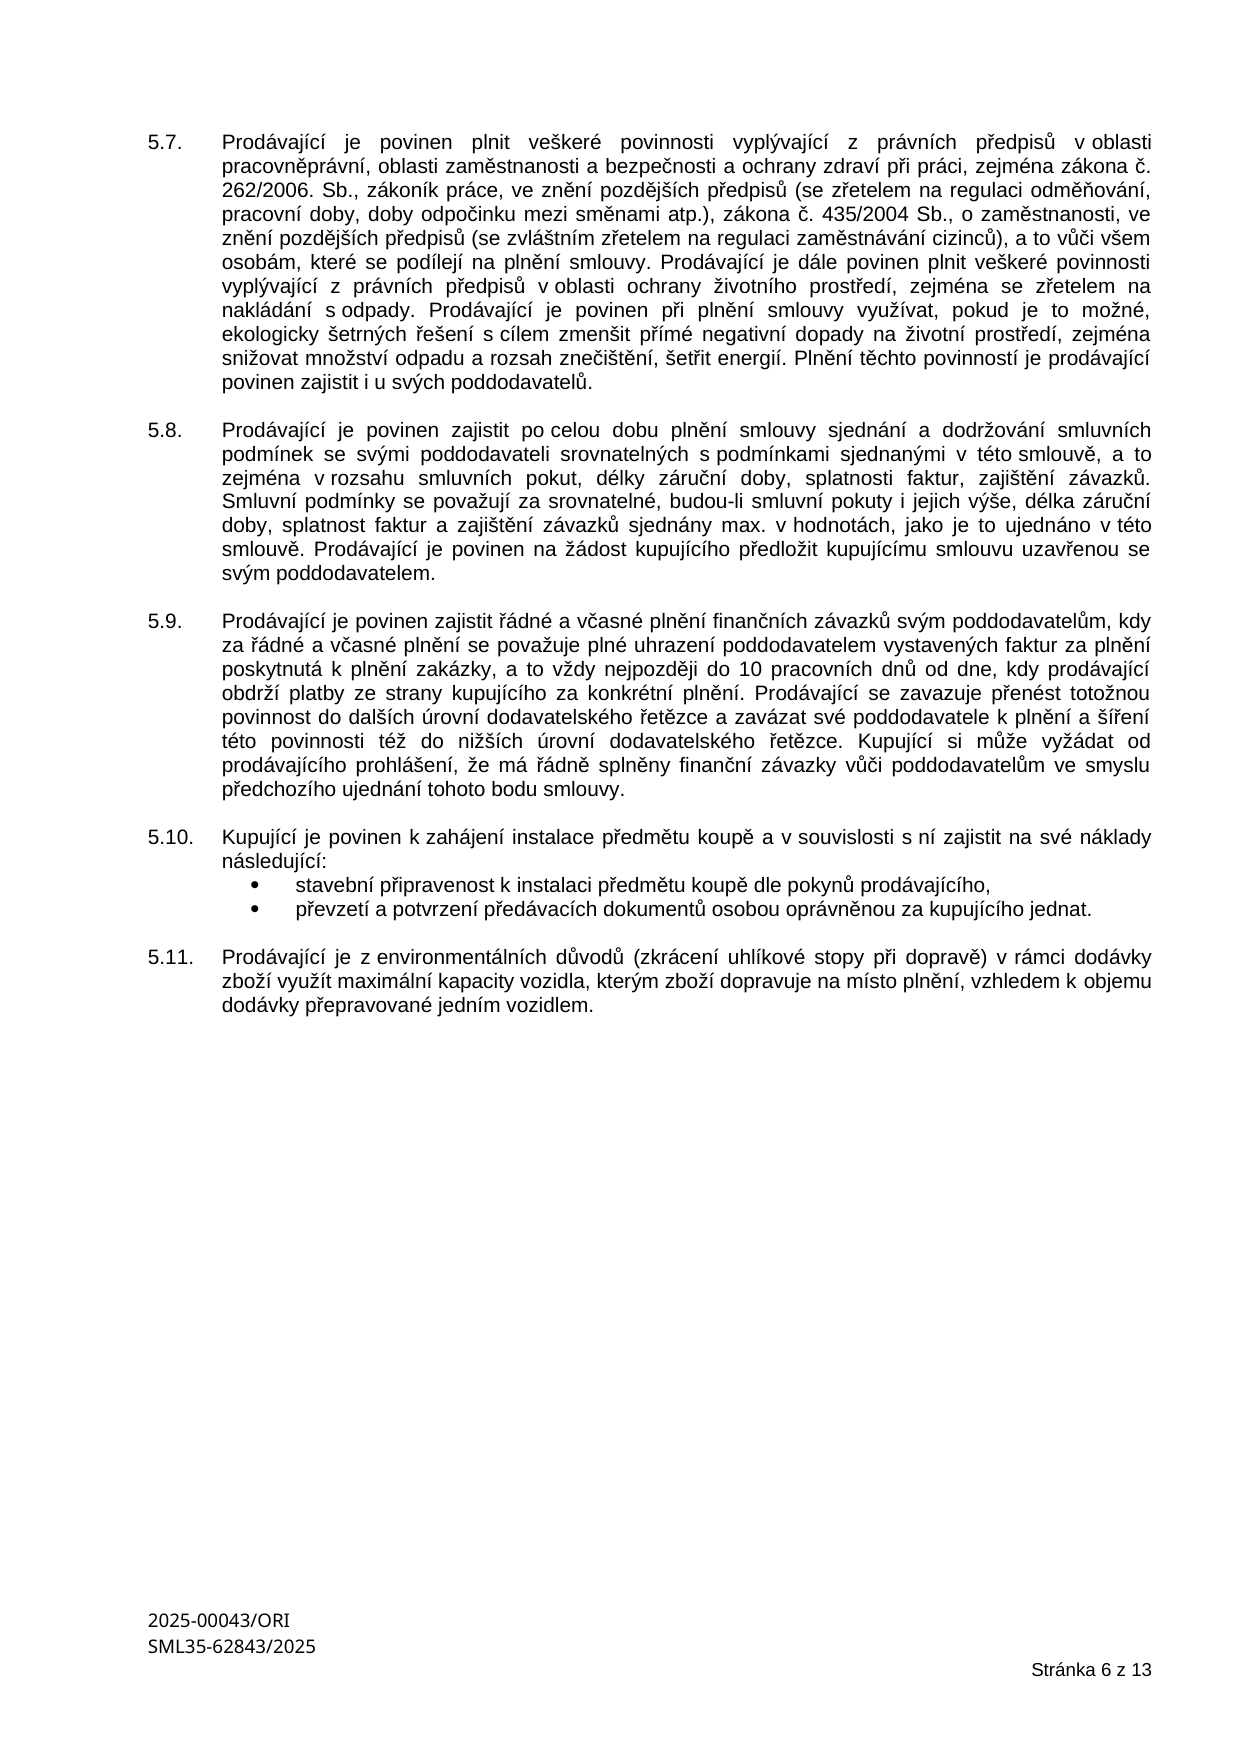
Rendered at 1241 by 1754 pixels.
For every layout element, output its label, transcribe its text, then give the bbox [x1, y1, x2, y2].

list stavební připravenost k instalaci předmětu koupě dle pokynů prodávajícího, [251, 873, 1152, 897]
list Prodávající je z environmentálních důvodů (zkrácení uhlíkové stopy při dopravě) v rámci dodávky zboží využít maximální kapacity vozidla, kterým zboží dopravuje na místo plnění, vzhledem k objemu dodávky přepravované jedním vozidlem. [148, 945, 1152, 1017]
list Prodávající je povinen zajistit řádné a včasné plnění finančních závazků svým poddodavatelům, kdy za řádné a včasné plnění se považuje plné uhrazení poddodavatelem vystavených faktur za plnění poskytnutá k plnění zakázky, a to vždy nejpozději do 10 pracovních dnů od dne, kdy prodávající obdrží platby ze strany kupujícího za konkrétní plnění. Prodávající se zavazuje přenést totožnou povinnost do dalších úrovní dodavatelského řetězce a zavázat své poddodavatele k plnění a šíření této povinnosti též do nižších úrovní dodavatelského řetězce. Kupující si může vyžádat od prodávajícího prohlášení, že má řádně splněny finanční závazky vůči poddodavatelům ve smyslu předchozího ujednání tohoto bodu smlouvy. [148, 609, 1152, 801]
list Prodávající je povinen zajistit po celou dobu plnění smlouvy sjednání a dodržování smluvních podmínek se svými poddodavateli srovnatelných s podmínkami sjednanými v této smlouvě, a to zejména v rozsahu smluvních pokut, délky záruční doby, splatnosti faktur, zajištění závazků. Smluvní podmínky se považují za srovnatelné, budou-li smluvní pokuty i jejich výše, délka záruční doby, splatnost faktur a zajištění závazků sjednány max. v hodnotách, jako je to ujednáno v této smlouvě. Prodávající je povinen na žádost kupujícího předložit kupujícímu smlouvu uzavřenou se svým poddodavatelem. [148, 417, 1152, 585]
list Prodávající je povinen plnit veškeré povinnosti vyplývající z právních předpisů v oblasti pracovněprávní, oblasti zaměstnanosti a bezpečnosti a ochrany zdraví při práci, zejména zákona č. 262/2006. Sb., zákoník práce, ve znění pozdějších předpisů (se zřetelem na regulaci odměňování, pracovní doby, doby odpočinku mezi směnami atp.), zákona č. 435/2004 Sb., o zaměstnanosti, ve znění pozdějších předpisů (se zvláštním zřetelem na regulaci zaměstnávání cizinců), a to vůči všem osobám, které se podílejí na plnění smlouvy. Prodávající je dále povinen plnit veškeré povinnosti vyplývající z právních předpisů v oblasti ochrany životního prostředí, zejména se zřetelem na nakládání s odpady. Prodávající je povinen při plnění smlouvy využívat, pokud je to možné, ekologicky šetrných řešení s cílem zmenšit přímé negativní dopady na životní prostředí, zejména snižovat množství odpadu a rozsah znečištění, šetřit energií. Plnění těchto povinností je prodávající povinen zajistit i u svých poddodavatelů. [148, 130, 1152, 393]
list Kupující je povinen k zahájení instalace předmětu koupě a v souvislosti s ní zajistit na své náklady následující: [148, 825, 1152, 873]
list převzetí a potvrzení předávacích dokumentů osobou oprávněnou za kupujícího jednat. [251, 897, 1152, 921]
